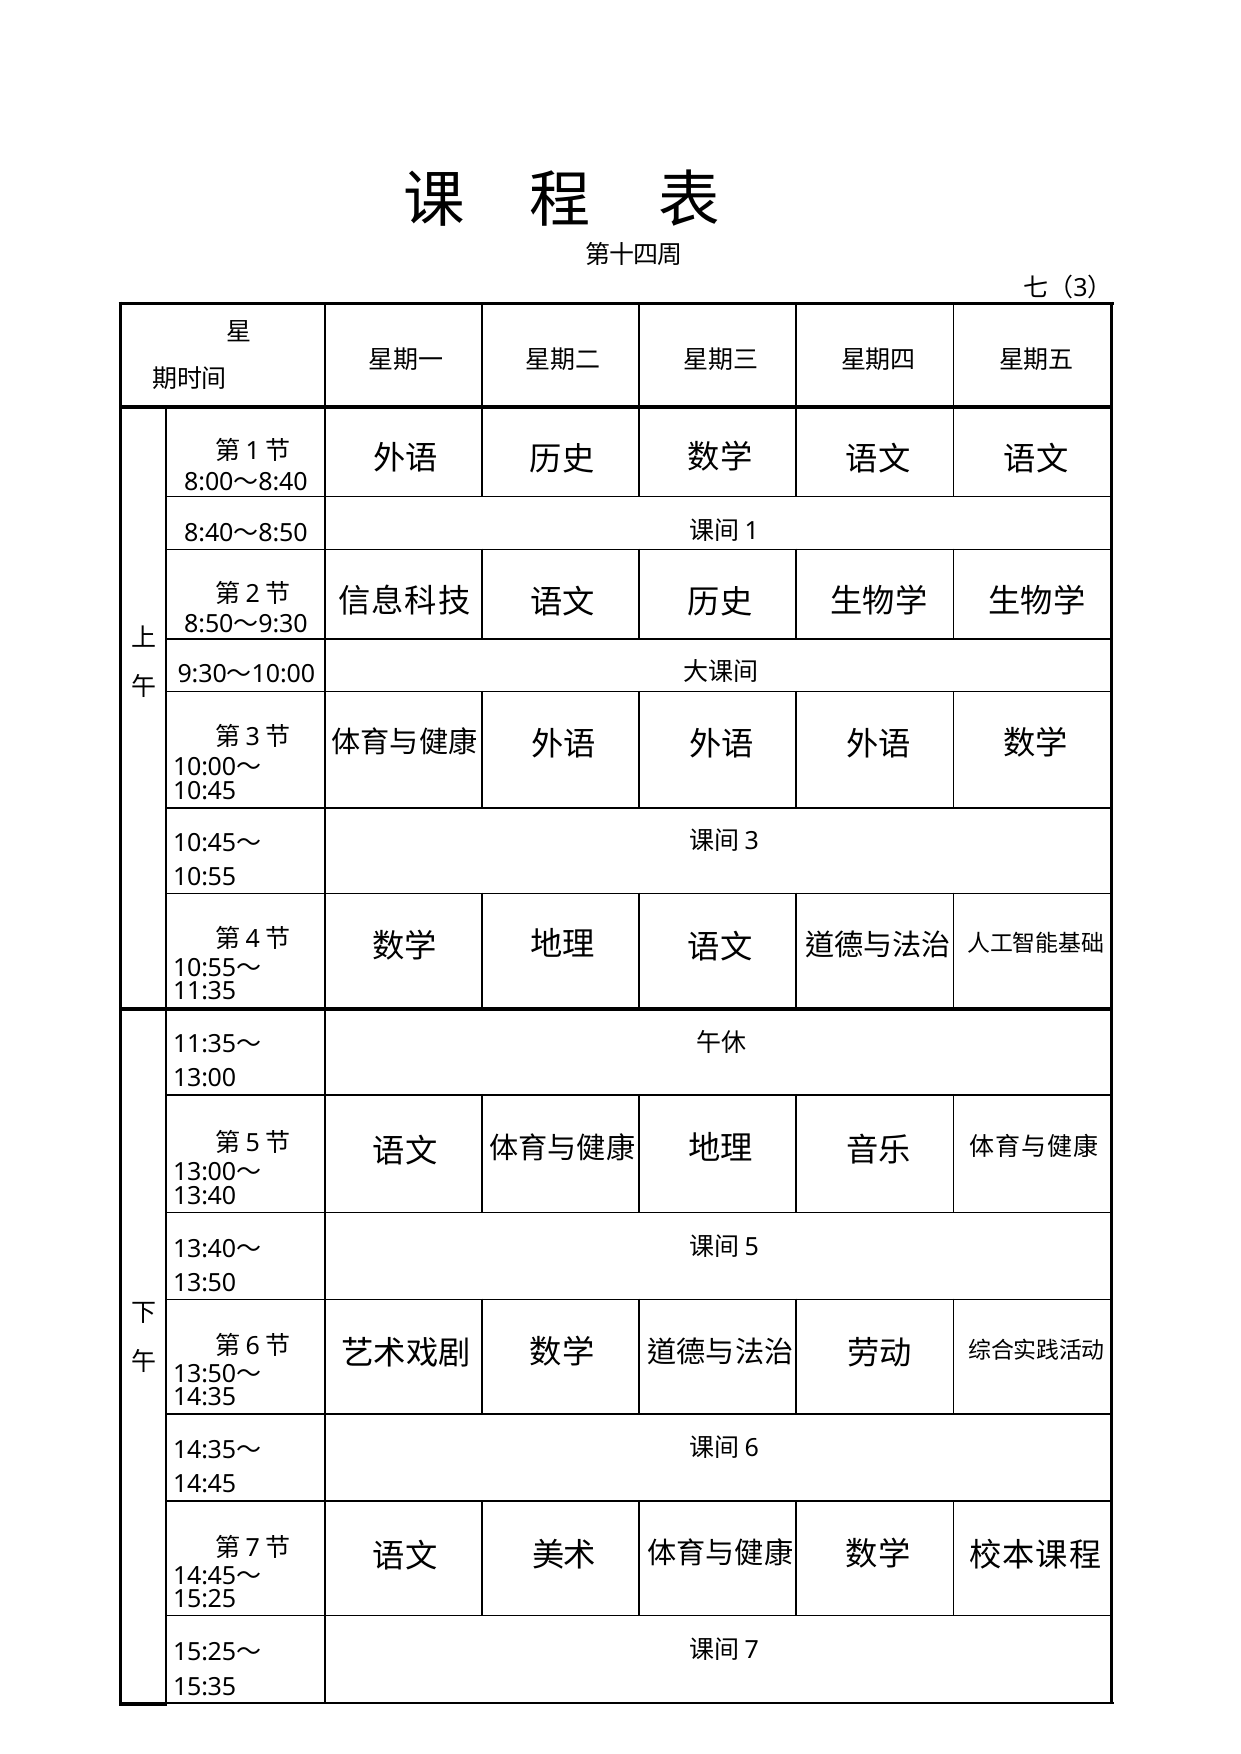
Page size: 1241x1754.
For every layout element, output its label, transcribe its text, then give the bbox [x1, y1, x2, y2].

table_cell 第7节 14:45～15:25 [167, 1502, 324, 1614]
table_header 星期四 [797, 305, 953, 405]
table_cell 午休 [326, 1011, 1110, 1094]
text 七（3） [120, 275, 1112, 302]
table_cell 道德与法治 [797, 894, 953, 1007]
table_cell 15:25～15:35 [167, 1616, 324, 1702]
table_cell 人工智能基础 [954, 894, 1110, 1007]
table_cell 下 午 [122, 1011, 165, 1702]
table_cell 数学 [640, 409, 795, 496]
table_cell 数学 [326, 894, 481, 1007]
table_cell 综合实践活动 [954, 1300, 1110, 1413]
table_cell 数学 [483, 1300, 638, 1413]
table_cell 体育与健康 [640, 1502, 795, 1614]
table_cell 上 午 [122, 409, 165, 1007]
table_cell 数学 [797, 1502, 953, 1614]
table_cell 地理 [483, 894, 638, 1007]
table_cell 大课间 [326, 640, 1110, 691]
table_cell 第3节 10:00～10:45 [167, 692, 324, 807]
table_header 星期三 [640, 305, 795, 405]
table_header 星期一 [326, 305, 481, 405]
table_cell 历史 [483, 409, 638, 496]
table_cell 课间7 [326, 1616, 1110, 1702]
text 第十四周 [585, 237, 1116, 271]
table_cell 语文 [326, 1502, 481, 1614]
table_cell 艺术戏剧 [326, 1300, 481, 1413]
table_cell 第1节 8:00～8:40 [167, 409, 324, 496]
table_header 星期二 [483, 305, 638, 405]
table_cell 语文 [640, 894, 795, 1007]
table_cell 第4节 10:55～11:35 [167, 894, 324, 1007]
table_cell 语文 [483, 550, 638, 638]
table_cell 生物学 [954, 550, 1110, 638]
table_cell 语文 [954, 409, 1110, 496]
table_cell 课间5 [326, 1213, 1110, 1298]
table_cell 劳动 [797, 1300, 953, 1413]
table_cell 信息科技 [326, 550, 481, 638]
table_cell 语文 [326, 1096, 481, 1212]
table_cell 外语 [483, 692, 638, 807]
table_cell 第6节 13:50～14:35 [167, 1300, 324, 1413]
table_cell 8:40～8:50 [167, 497, 324, 548]
table_cell 生物学 [797, 550, 953, 638]
table_cell 历史 [640, 550, 795, 638]
table_cell 体育与健康 [954, 1096, 1110, 1212]
table_cell 课间1 [326, 497, 1110, 548]
table_cell 外语 [797, 692, 953, 807]
table_cell 13:40～13:50 [167, 1213, 324, 1298]
table_cell 道德与法治 [640, 1300, 795, 1413]
table_cell 校本课程 [954, 1502, 1110, 1614]
table_cell 11:35～13:00 [167, 1011, 324, 1094]
table_cell 美术 [483, 1502, 638, 1614]
table_cell 数学 [954, 692, 1110, 807]
table_cell 9:30～10:00 [167, 640, 324, 691]
table_cell 第5节 13:00～13:40 [167, 1096, 324, 1212]
table_cell 体育与健康 [326, 692, 481, 807]
table_cell 10:45～10:55 [167, 809, 324, 893]
table_cell 外语 [640, 692, 795, 807]
table_header 星期时间 [122, 305, 324, 405]
table_cell 地理 [640, 1096, 795, 1212]
table_cell 课间3 [326, 809, 1110, 893]
table_cell 外语 [326, 409, 481, 496]
table_cell 体育与健康 [483, 1096, 638, 1212]
table_cell 音乐 [797, 1096, 953, 1212]
table_cell 第2节 8:50～9:30 [167, 550, 324, 638]
table_header 星期五 [954, 305, 1110, 405]
text 课 程 表 [403, 159, 1116, 237]
table_cell 课间6 [326, 1415, 1110, 1500]
table_cell 语文 [797, 409, 953, 496]
table_cell 14:35～14:45 [167, 1415, 324, 1500]
